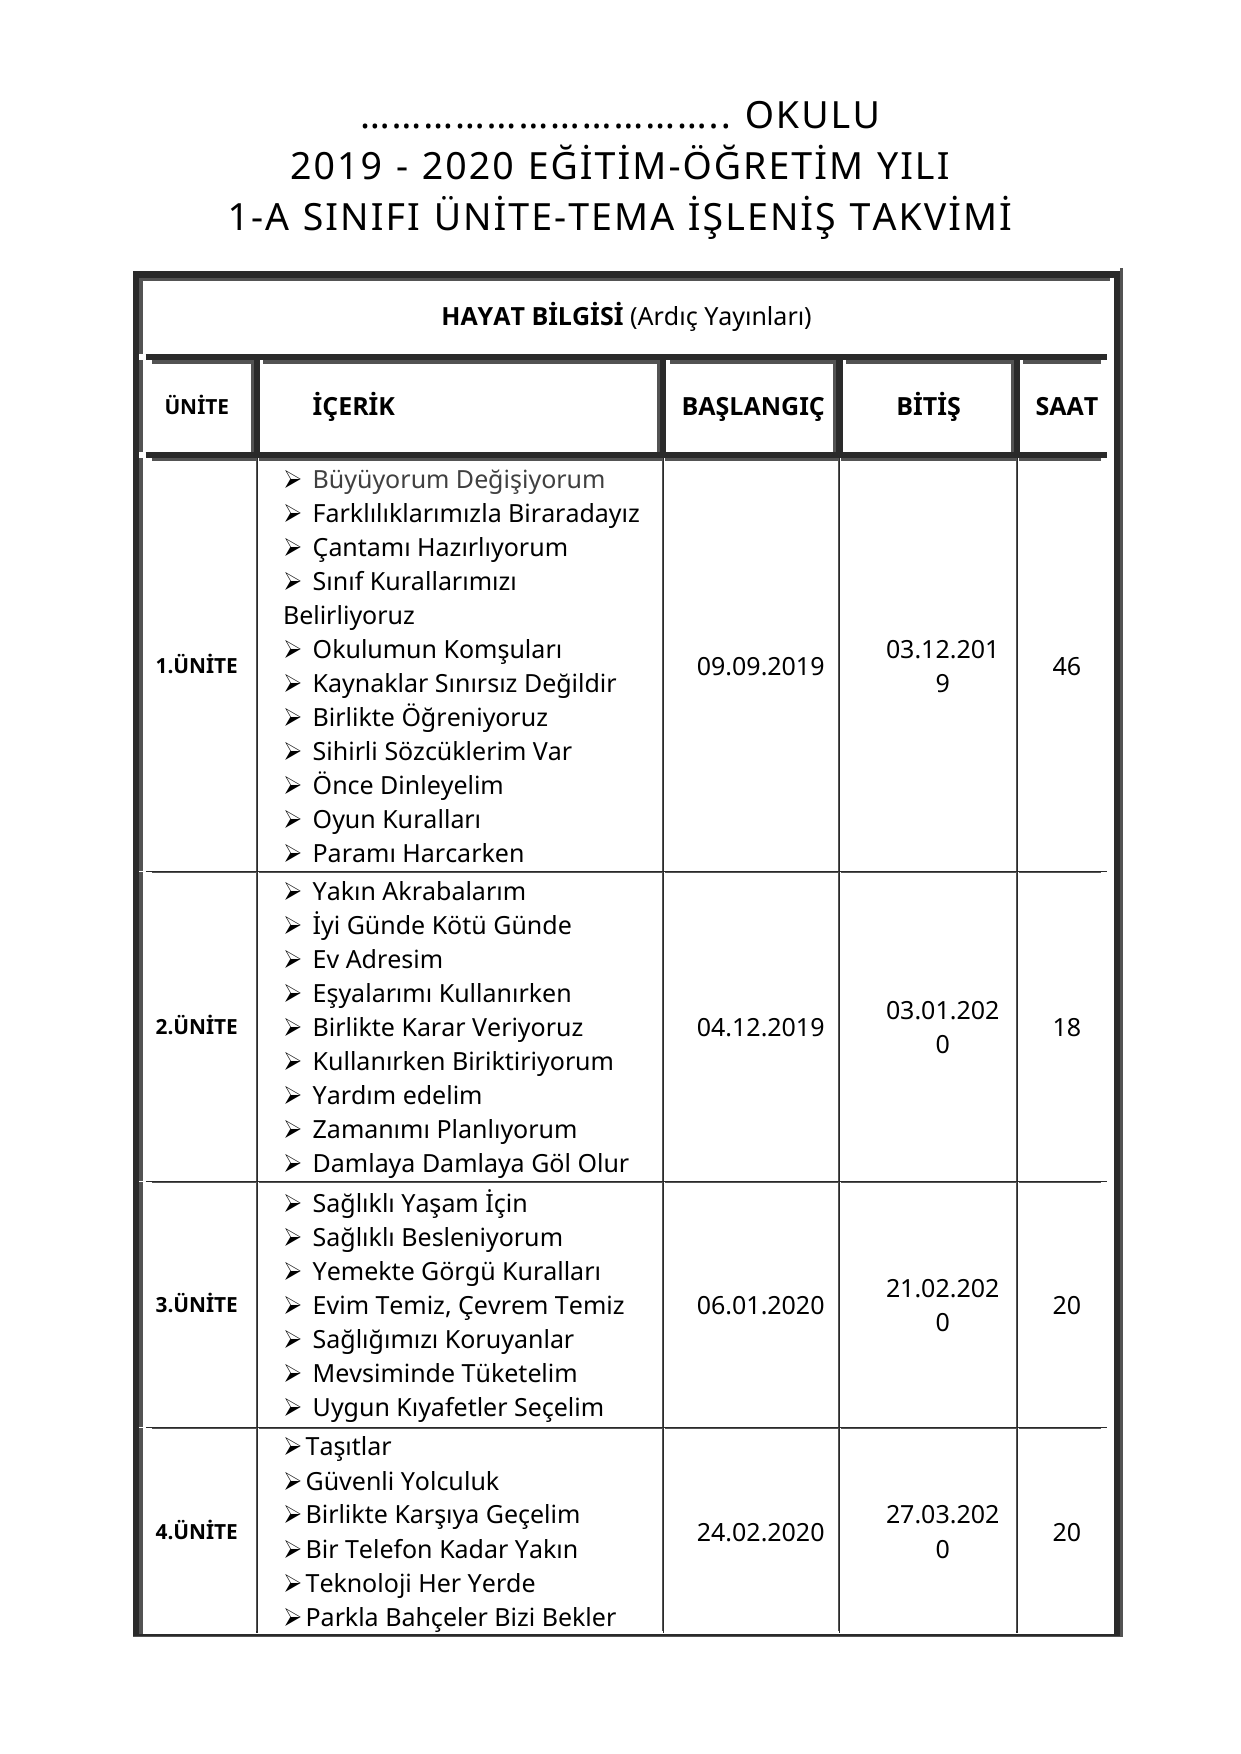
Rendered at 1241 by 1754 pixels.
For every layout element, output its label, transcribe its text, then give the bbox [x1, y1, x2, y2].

table_cell Taşıtlar Güvenli Yolculuk Birlikte Karşıya Geçelim Bir Telefon Kadar Yakın Teknoloji Her Yerde Parkla Bahçeler Bizi Bekler [258, 1429, 663, 1633]
text …………………………….. OKULU [130, 89, 1110, 140]
table_cell 21.02.2020 [841, 1183, 1016, 1426]
table_cell 4.ÜNİTE [139, 1426, 256, 1633]
table_cell 46 [1019, 449, 1114, 870]
table_cell 3.ÜNİTE [139, 1180, 256, 1426]
table_cell 20 [1019, 1180, 1114, 1426]
table_cell Sağlıklı Yaşam İçin Sağlıklı Besleniyorum Yemekte Görgü Kuralları Evim Temiz, Çevrem Temiz Sağlığımızı Koruyanlar Mevsiminde Tüketelim Uygun Kıyafetler Seçelim [259, 1183, 662, 1426]
text 1-A SINIFI ÜNİTE-TEMA İŞLENİŞ TAKVİMİ [130, 191, 1110, 242]
table_cell 06.01.2020 [665, 1183, 838, 1426]
table_cell 1.ÜNİTE [139, 449, 256, 870]
table_cell 27.03.2020 [840, 1429, 1016, 1633]
table_cell SAAT [1023, 351, 1114, 449]
table_cell 2.ÜNİTE [139, 870, 256, 1180]
table_cell ÜNİTE [139, 351, 251, 449]
table_header HAYAT BİLGİSİ (Ardıç Yayınları) [143, 281, 1110, 351]
table_cell 20 [1018, 1426, 1114, 1633]
table_cell 03.12.2019 [841, 461, 1016, 870]
table_cell Büyüyorum Değişiyorum Farklılıklarımızla Biraradayız Çantamı Hazırlıyorum Sınıf Kurallarımızı Belirliyoruz Okulumun Komşuları Kaynaklar Sınırsız Değildir Birlikte Öğreniyoruz Sihirli Sözcüklerim Var Önce Dinleyelim Oyun Kuralları Paramı Harcarken [259, 461, 662, 870]
table_cell Yakın Akrabalarım İyi Günde Kötü Günde Ev Adresim Eşyalarımı Kullanırken Birlikte Karar Veriyoruz Kullanırken Biriktiriyorum Yardım edelim Zamanımı Planlıyorum Damlaya Damlaya Göl Olur [259, 873, 662, 1180]
table_cell BİTİŞ [846, 364, 1011, 449]
table_cell 09.09.2019 [665, 461, 838, 870]
table_cell 18 [1019, 870, 1114, 1180]
table_cell BAŞLANGIÇ [670, 364, 833, 449]
table_cell 04.12.2019 [665, 873, 838, 1180]
text 2019 - 2020 EĞİTİM-ÖĞRETİM YILI [130, 140, 1110, 191]
table_cell 24.02.2020 [664, 1429, 839, 1633]
table_cell 03.01.2020 [841, 873, 1016, 1180]
table_cell İÇERİK [263, 364, 657, 449]
